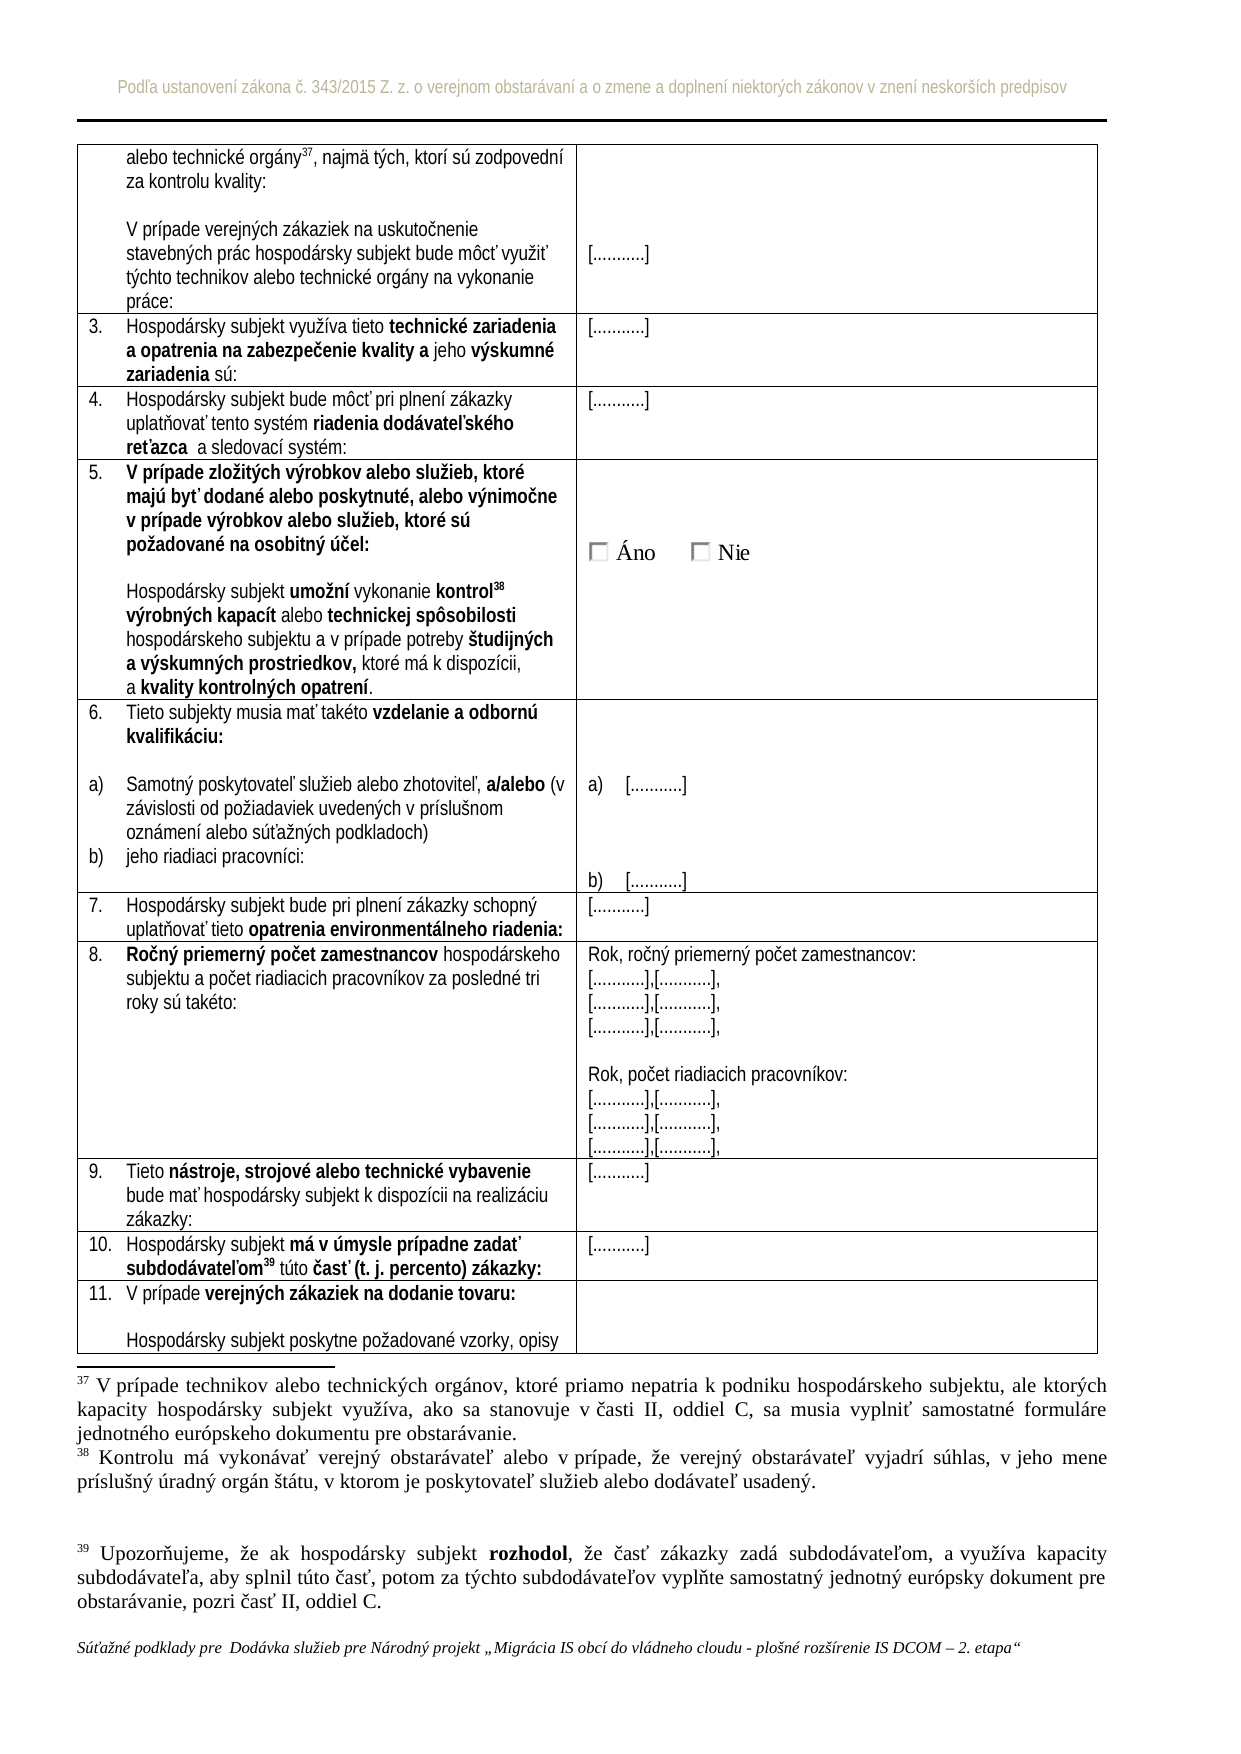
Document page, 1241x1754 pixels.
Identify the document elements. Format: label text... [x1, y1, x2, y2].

table_cell [...........] [...........] [577, 700, 1097, 892]
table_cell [78, 1281, 576, 1352]
table_cell Hospodársky subjekt bude môcť pri plnení zákazky uplatňovať tento systém riadenia dodávateľského reťazca a sledovací systém: [78, 387, 576, 459]
table_cell Hospodársky subjekt využíva tieto technické zariadenia a opatrenia na zabezpečenie kvality a jeho výskumné zariadenia sú: [78, 314, 576, 386]
table_cell V prípade zložitých výrobkov alebo služieb, ktoré majú byť dodané alebo poskytnuté, alebo výnimočne v prípade výrobkov alebo služieb, ktoré sú požadované na osobitný účel: Hospodársky subjekt umožní vykonanie kontrol výrobných kapacít alebo technickej spôsobilosti hospodárskeho subjektu a v prípade potreby študijných a výskumných prostriedkov, ktoré má k dispozícii, a kvality kontrolných opatrení. [78, 460, 576, 699]
table_cell [577, 460, 1097, 699]
table_cell Rok, ročný priemerný počet zamestnancov: [...........],[...........], [...........],[...........], [...........],[...........], Rok, počet riadiacich pracovníkov: [...........],[...........], [...........],[...........], [...........],[...........], [577, 942, 1097, 1158]
table_cell [...........] [577, 1159, 1097, 1231]
table_cell Ročný priemerný počet zamestnancov hospodárskeho subjektu a počet riadiacich pracovníkov za posledné tri roky sú takéto: [78, 942, 576, 1158]
table_cell Hospodársky subjekt bude pri plnení zákazky schopný uplatňovať tieto opatrenia environmentálneho riadenia: [78, 893, 576, 941]
table_cell [...........] [577, 893, 1097, 941]
table_cell [...........] [577, 1232, 1097, 1279]
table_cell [78, 145, 576, 313]
table_cell Tieto subjekty musia mať takéto vzdelanie a odbornú kvalifikáciu: Samotný poskytovateľ služieb alebo zhotoviteľ, a/alebo (v závislosti od požiadaviek uvedených v príslušnom oznámení alebo súťažných podkladoch) jeho riadiaci pracovníci: [78, 700, 576, 892]
table_cell Tieto nástroje, strojové alebo technické vybavenie bude mať hospodársky subjekt k dispozícii na realizáciu zákazky: [78, 1159, 576, 1231]
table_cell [577, 145, 1097, 313]
table_cell Hospodársky subjekt má v úmysle prípadne zadať subdodávateľom túto časť (t. j. percento) zákazky: [78, 1232, 576, 1279]
table_cell [...........] [577, 314, 1097, 386]
table_cell [...........] [577, 387, 1097, 459]
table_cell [577, 1281, 1097, 1352]
